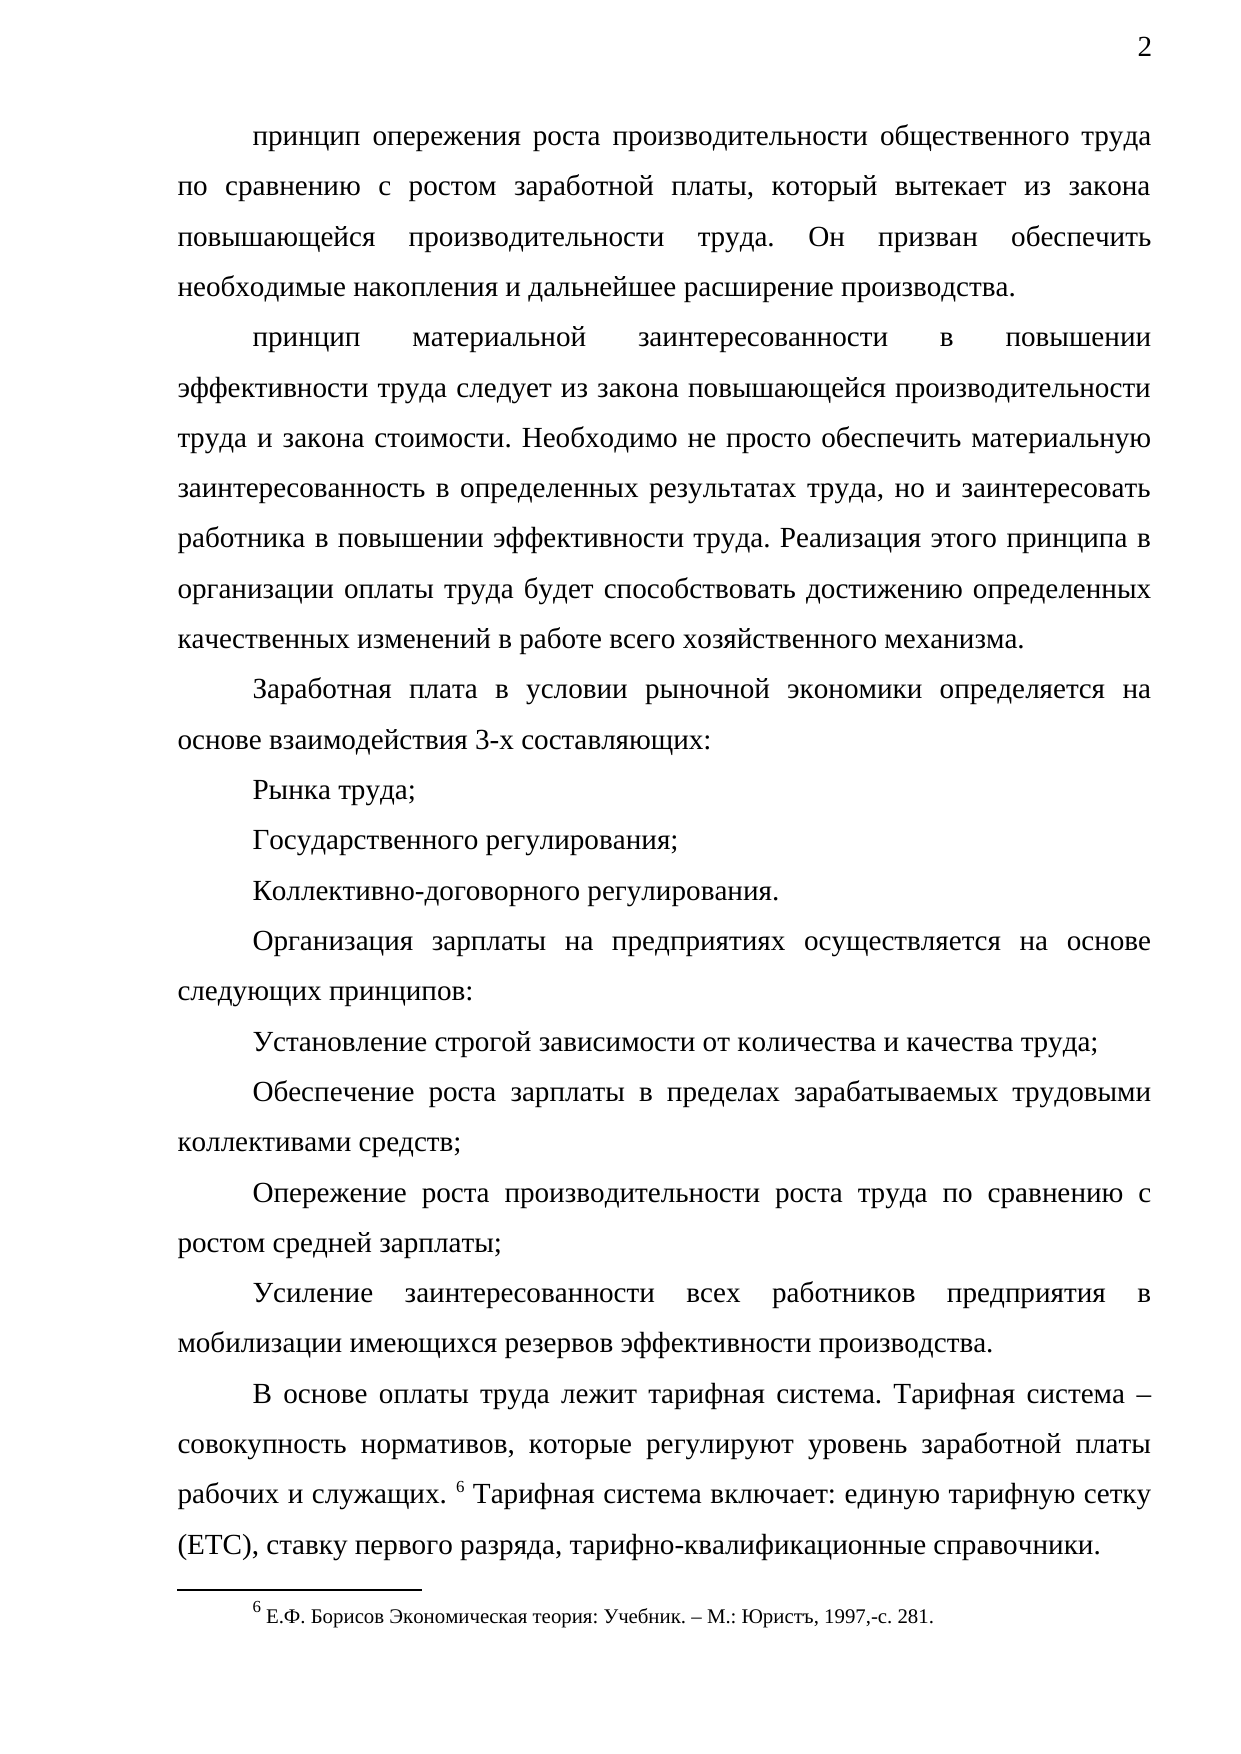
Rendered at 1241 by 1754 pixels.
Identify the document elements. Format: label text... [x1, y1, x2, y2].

text Обеспечение роста зарплаты в пределах зарабатываемых трудовыми коллективами средств; [177, 1074, 1152, 1158]
text Установление строгой зависимости от количества и качества труда; [177, 1024, 1152, 1057]
text принцип материальной заинтересованности в повышении эффективности труда следует из закона повышающейся производительности труда и закона стоимости. Необходимо не просто обеспечить материальную заинтересованность в определенных результатах труда, но и заинтересовать работника в повышении эффективности труда. Реализация этого принципа в организации оплаты труда будет способствовать достижению определенных качественных изменений в работе всего хозяйственного механизма. [177, 319, 1152, 655]
text Коллективно-договорного регулирования. [177, 873, 1152, 906]
text Организация зарплаты на предприятиях осуществляется на основе следующих принципов: [177, 923, 1152, 1007]
text Усиление заинтересованности всех работников предприятия в мобилизации имеющихся резервов эффективности производства. [177, 1275, 1152, 1359]
text Опережение роста производительности роста труда по сравнению с ростом средней зарплаты; [177, 1175, 1152, 1258]
text Заработная плата в условии рыночной экономики определяется на основе взаимодействия 3-х составляющих: [177, 672, 1152, 755]
text Рынка труда; [177, 772, 1152, 806]
text принцип опережения роста производительности общественного труда по сравнению с ростом заработной платы, который вытекает из закона повышающейся производительности труда. Он призван обеспечить необходимые накопления и дальнейшее расширение производства. [177, 118, 1152, 303]
text В основе оплаты труда лежит тарифная система. Тарифная система – совокупность нормативов, которые регулируют уровень заработной платы рабочих и служащих. Тарифная система включает: единую тарифную сетку (ЕТС), ставку первого разряда, тарифно-квалификационные справочники. [177, 1376, 1152, 1560]
text Государственного регулирования; [177, 822, 1152, 856]
